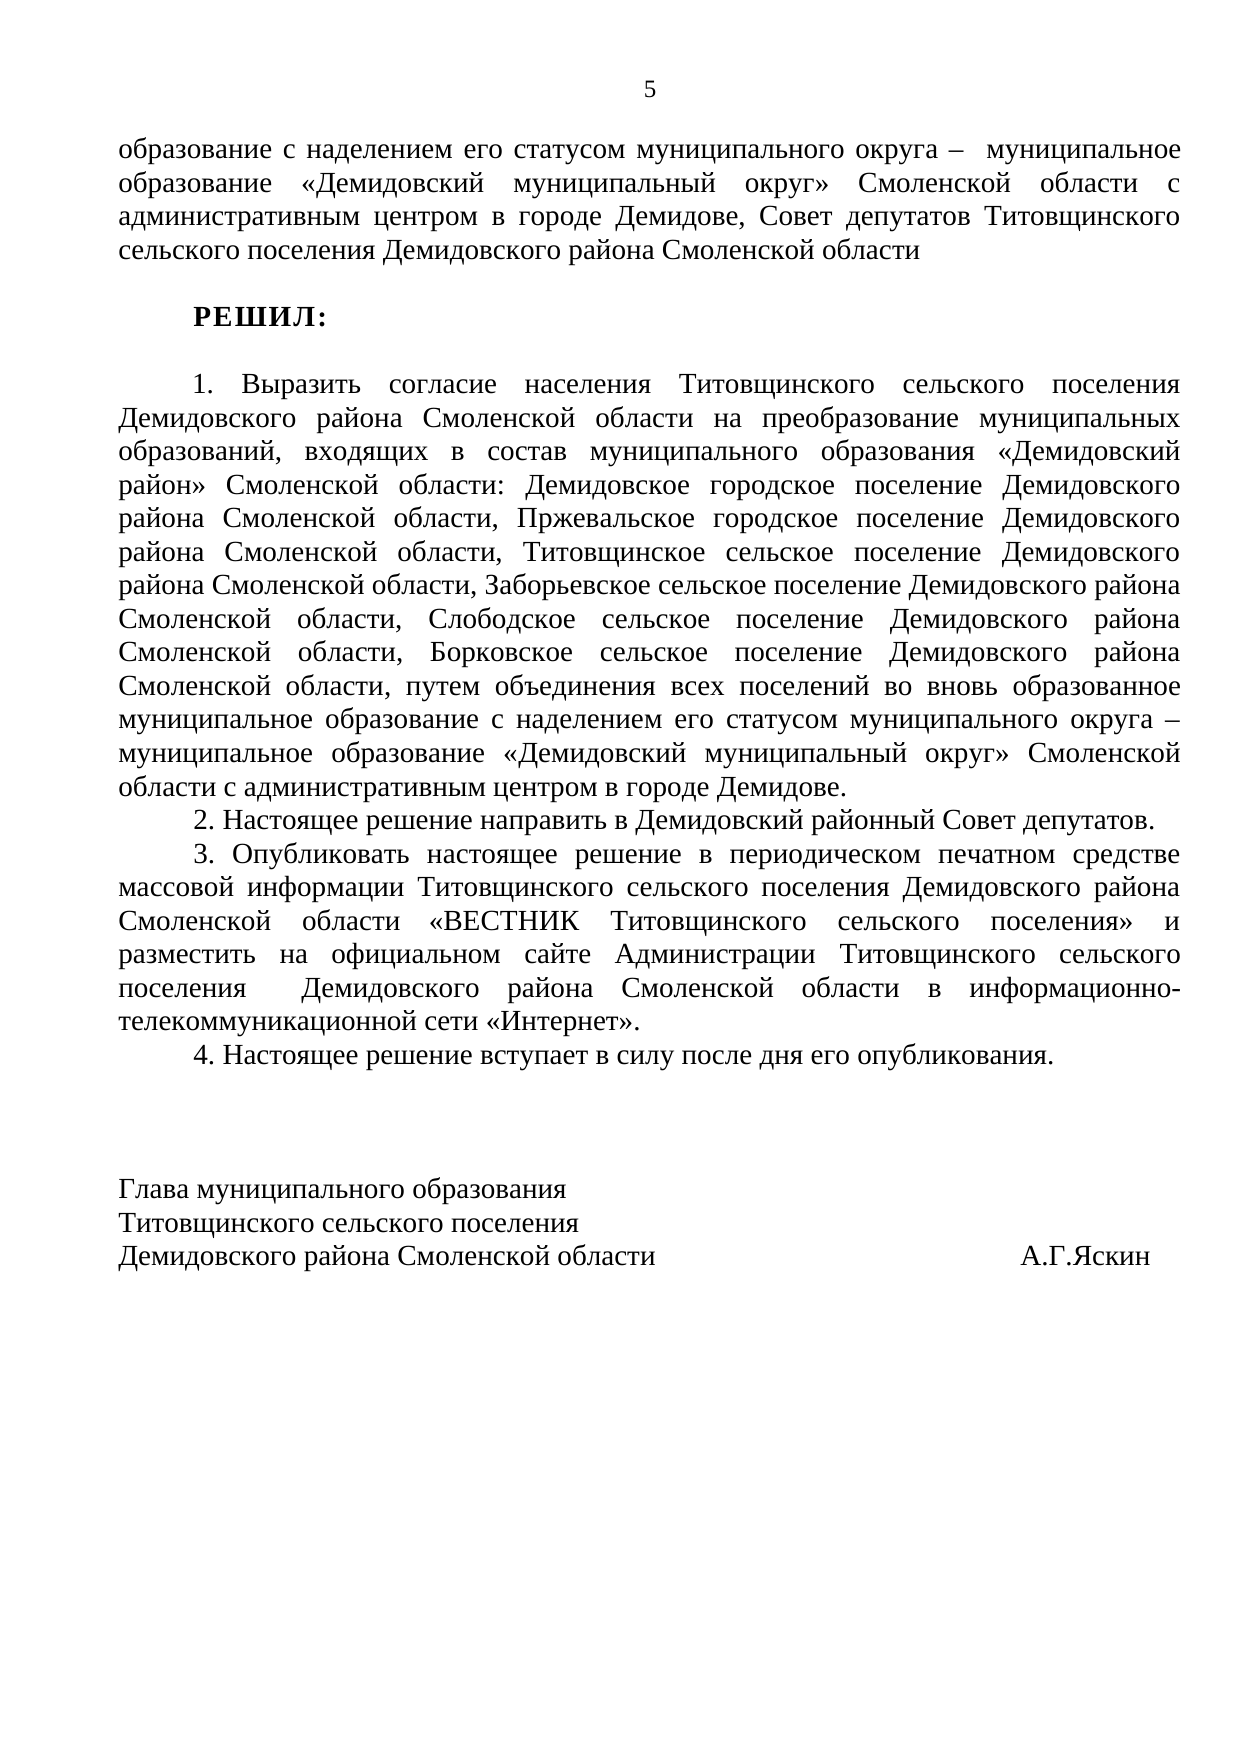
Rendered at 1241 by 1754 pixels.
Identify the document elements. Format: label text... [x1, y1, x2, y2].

text 3. Опубликовать настоящее решение в периодическом печатном средстве массовой информации Титовщинского сельского поселения Демидовского района Смоленской области «ВЕСТНИК Титовщинского сельского поселения» и разместить на официальном сайте Администрации Титовщинского сельского поселения Демидовского района Смоленской области в информационно-телекоммуникационной сети «Интернет». [118, 836, 1181, 1037]
text РЕШИЛ: [118, 299, 1181, 333]
text Демидовского района Смоленской области А.Г.Яскин [118, 1238, 1181, 1272]
text Титовщинского сельского поселения [118, 1205, 1181, 1238]
text 4. Настоящее решение вступает в силу после дня его опубликования. [118, 1037, 1181, 1071]
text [118, 131, 1181, 266]
text 1. Выразить согласие населения Титовщинского сельского поселения Демидовского района Смоленской области на преобразование муниципальных образований, входящих в состав муниципального образования «Демидовский район» Смоленской области: Демидовское городское поселение Демидовского района Смоленской области, Пржевальское городское поселение Демидовского района Смоленской области, Титовщинское сельское поселение Демидовского района Смоленской области, Заборьевское сельское поселение Демидовского района Смоленской области, Слободское сельское поселение Демидовского района Смоленской области, Борковское сельское поселение Демидовского района Смоленской области, путем объединения всех поселений во вновь образованное муниципальное образование с наделением его статусом муниципального округа – муниципальное образование «Демидовский муниципальный округ» Смоленской области с административным центром в городе Демидове. [118, 366, 1181, 802]
text Глава муниципального образования [118, 1171, 1181, 1205]
text 2. Настоящее решение направить в Демидовский районный Совет депутатов. [118, 802, 1181, 836]
